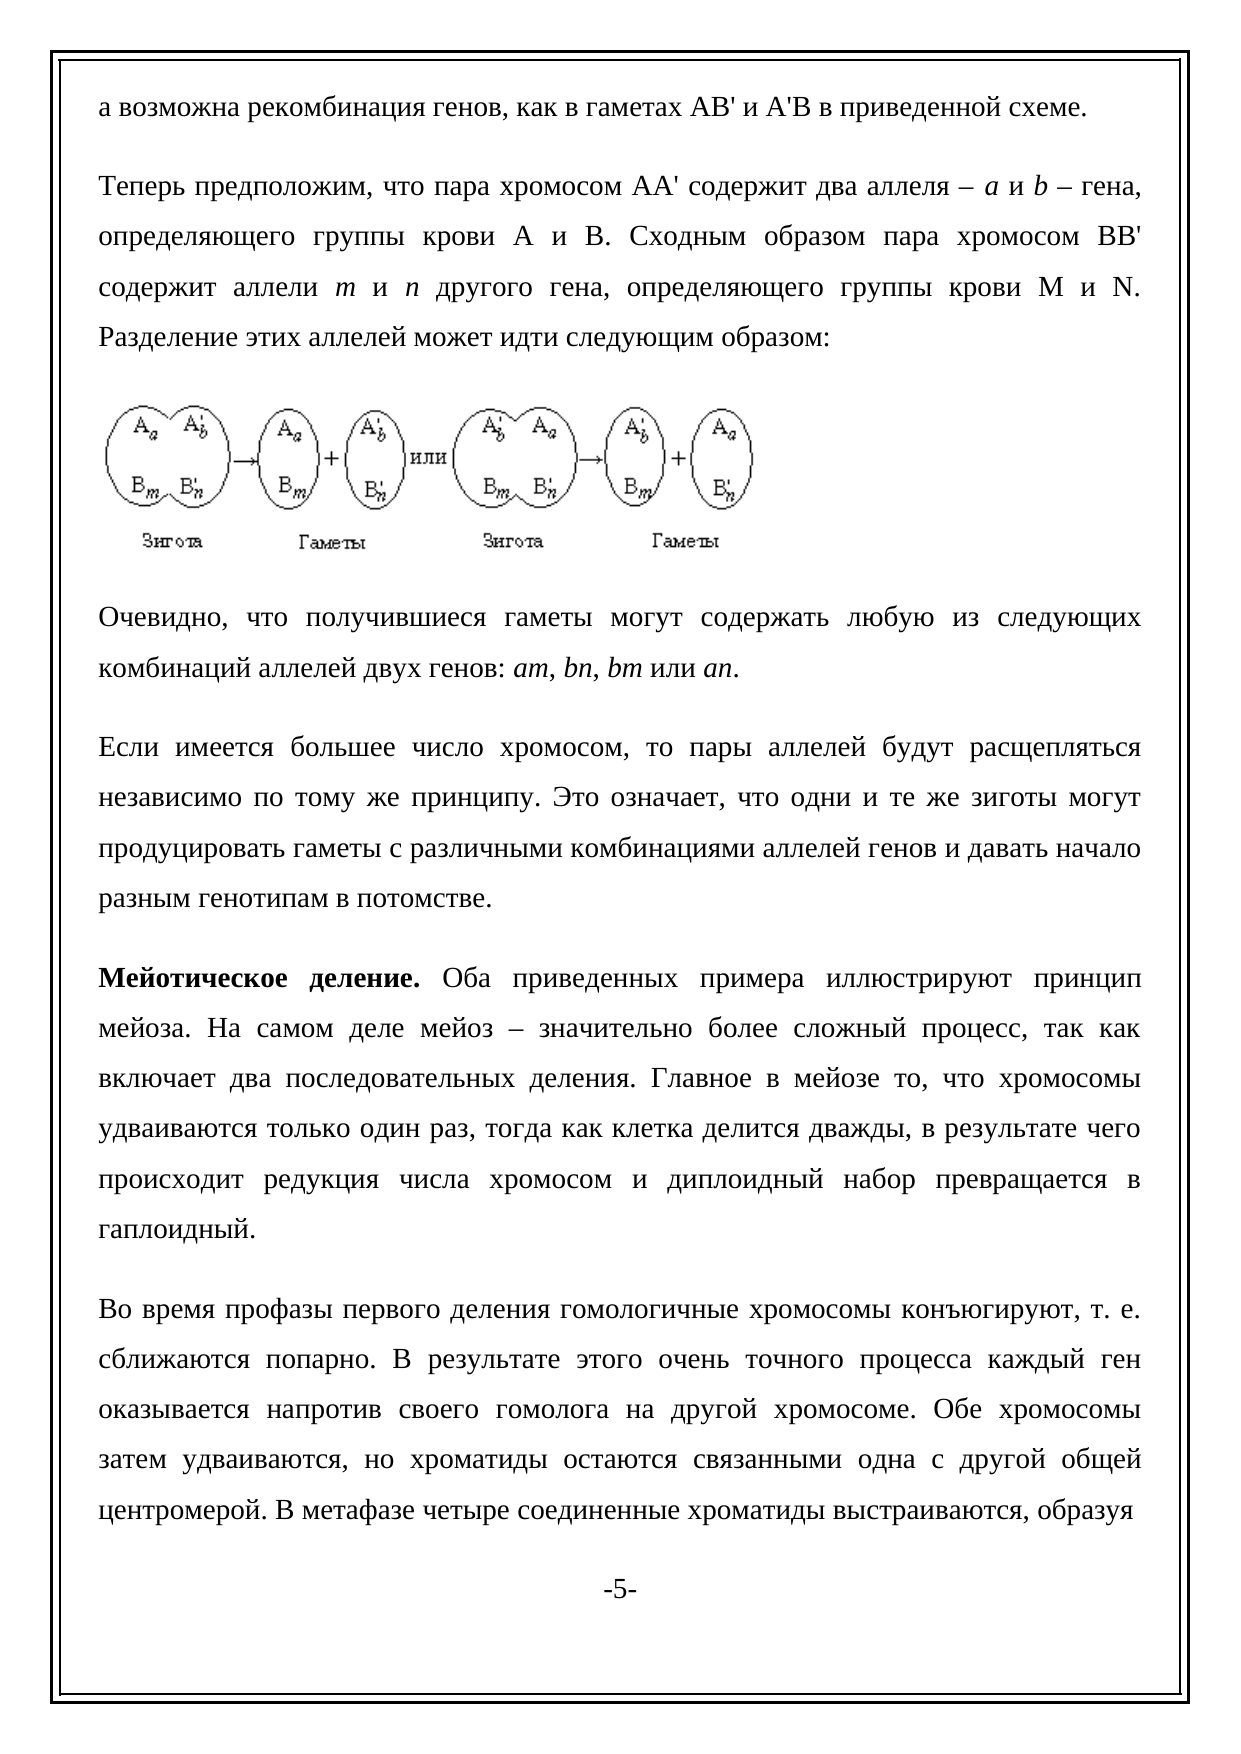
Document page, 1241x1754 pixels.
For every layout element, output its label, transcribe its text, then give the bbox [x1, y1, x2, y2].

text Если имеется большее число хромосом, то пары аллелей будут расщепляться независимо по тому же принципу. Это означает, что одни и те же зиготы могут продуцировать гаметы с различными комбинациями аллелей генов и давать начало разным генотипам в потомстве. [98, 729, 1142, 914]
text Мейотическое деление. Оба приведенных примера иллюстрируют принцип мейоза. На самом деле мейоз – значительно более сложный процесс, так как включает два последовательных деления. Главное в мейозе то, что хромосомы удваиваются только один раз, тогда как клетка делится дважды, в результате чего происходит редукция числа хромосом и диплоидный набор превращается в гаплоидный. [98, 960, 1142, 1245]
text Во время профазы первого деления гомологичные хромосомы конъюгируют, т. е. сближаются попарно. В результате этого очень точного процесса каждый ген оказывается напротив своего гомолога на другой хромосоме. Обе хромосомы затем удваиваются, но хроматиды остаются связанными одна с другой общей центромерой. В метафазе четыре соединенные хроматиды выстраиваются, образуя [98, 1291, 1142, 1526]
text Очевидно, что получившиеся гаметы могут содержать любую из следующих комбинаций аллелей двух генов: am, bn, bm или an. [98, 599, 1142, 683]
text Теперь предположим, что пара хромосом АА' содержит два аллеля – a и b – гена, определяющего группы крови А и В. Сходным образом пара хромосом ВВ' содержит аллели m и n другого гена, определяющего группы крови M и N. Разделение этих аллелей может идти следующим образом: [98, 168, 1142, 353]
text а возможна рекомбинация генов, как в гаметах АВ' и А'В в приведенной схеме. [98, 89, 1142, 122]
picture [98, 398, 761, 557]
text -5- [98, 1571, 1142, 1605]
